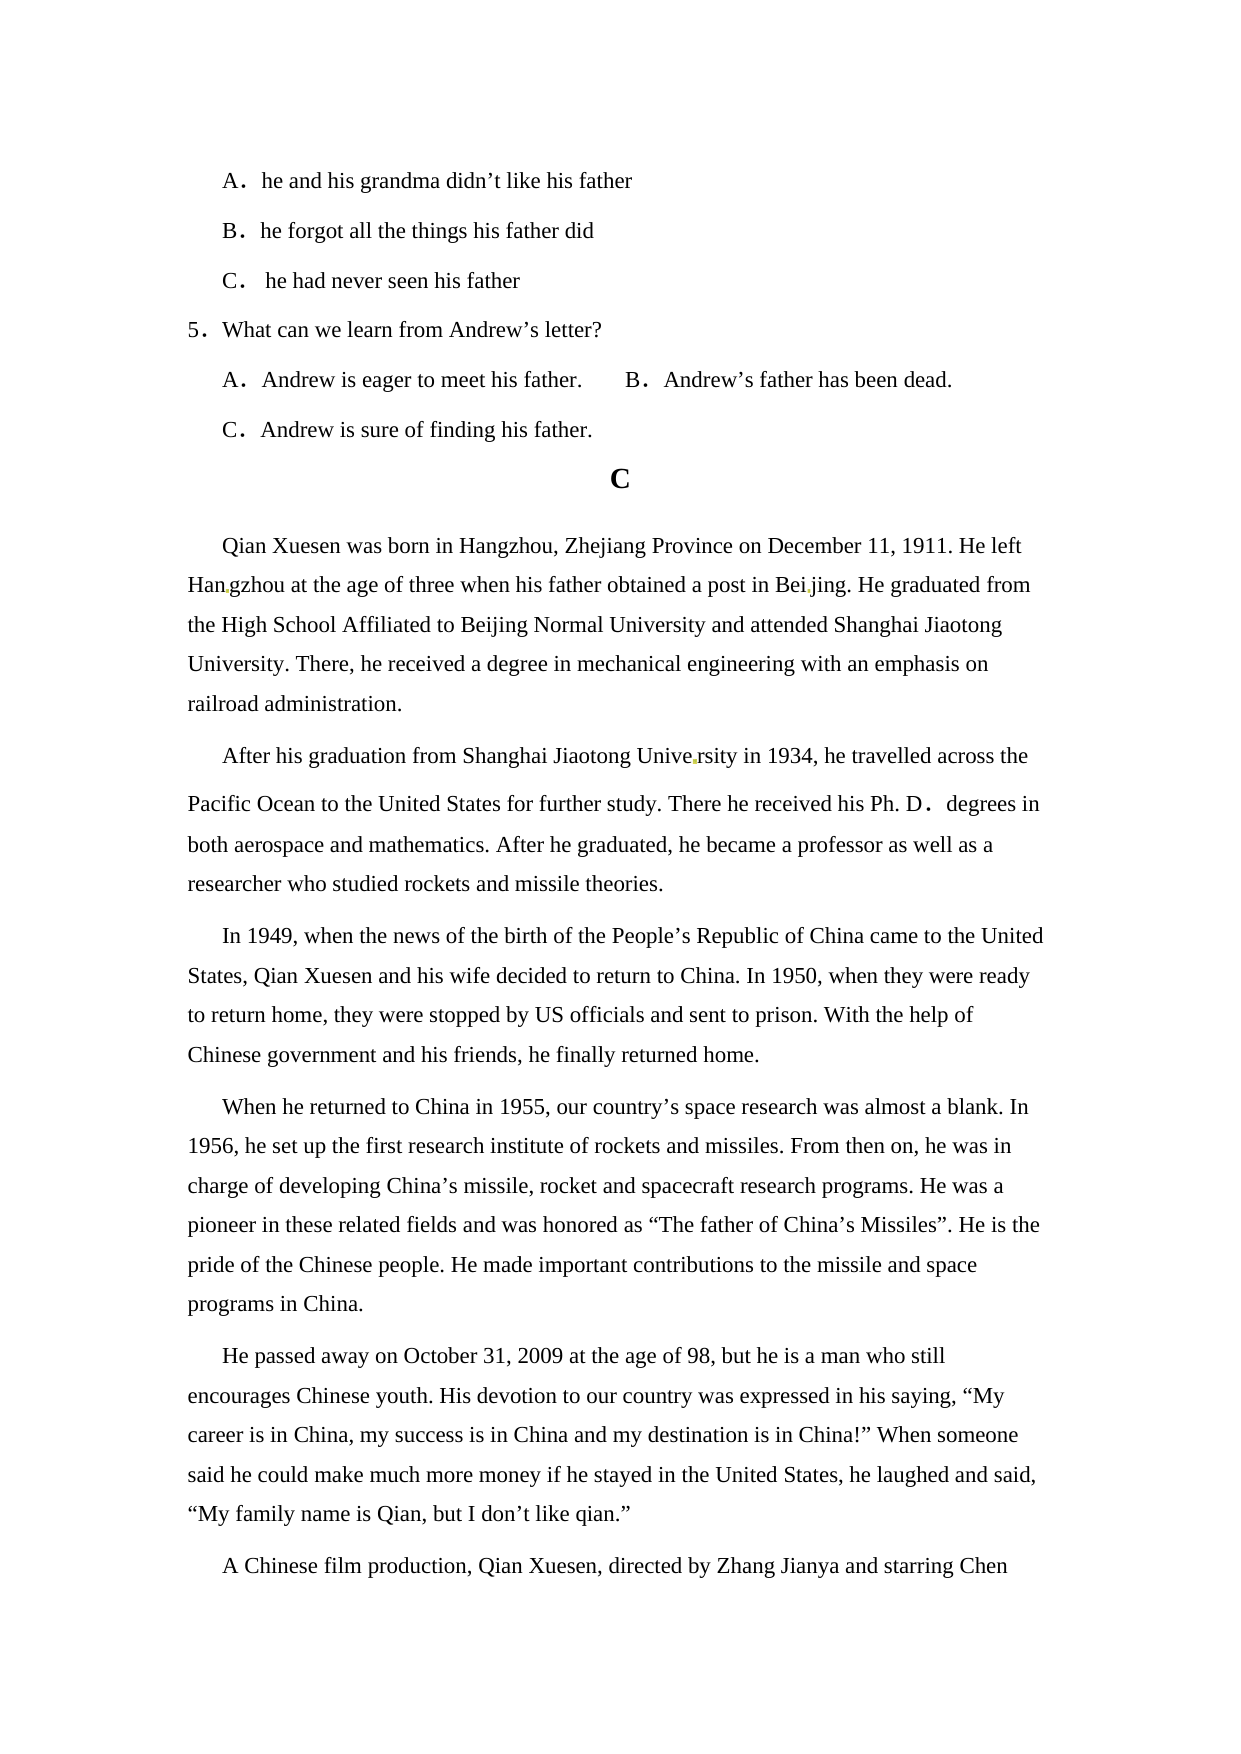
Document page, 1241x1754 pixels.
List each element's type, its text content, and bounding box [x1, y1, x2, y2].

text C． he had never seen his father [187, 262, 1053, 295]
text B．he forgot all the things his father did [187, 212, 1053, 245]
text 5．What can we learn from Andrew’s letter? [187, 311, 1053, 344]
text A．he and his grandma didn’t like his father [187, 162, 1053, 195]
text C [187, 461, 1053, 494]
text A．Andrew is eager to meet his father. B．Andrew’s father has been dead. [187, 361, 1053, 394]
text C．Andrew is sure of finding his father. [187, 411, 1053, 444]
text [187, 1552, 1053, 1578]
text When he returned to China in 1955, our country’s space research was almost a blank. In 1956, he set up the first research institute of rockets and missiles. From then on, he was in charge of developing China’s missile, rocket and spacecraft research programs. He was a pioneer in these related fields and was honored as “The father of China’s Missiles”. He is the pride of the Chinese people. He made important contributions to the missile and space programs in China. [187, 1093, 1053, 1317]
text Qian Xuesen was born in Hangzhou, Zhejiang Province on December 11, 1911. He left Hangzhou at the age of three when his father obtained a post in Beijing. He graduated from the High School Affiliated to Beijing Normal University and attended Shanghai Jiaotong University. There, he received a degree in mechanical engineering with an emphasis on railroad administration. [187, 532, 1053, 716]
text He passed away on October 31, 2009 at the age of 98, but he is a man who still encourages Chinese youth. His devotion to our country was expressed in his saying, “My career is in China, my success is in China and my destination is in China!” When someone said he could make much more money if he stayed in the United States, he laughed and said, “My family name is Qian, but I don’t like qian.” [187, 1342, 1053, 1527]
text After his graduation from Shanghai Jiaotong University in 1934, he travelled across the Pacific Ocean to the United States for further study. There he received his Ph. D．degrees in both aerospace and mathematics. After he graduated, he became a professor as well as a researcher who studied rockets and missile theories. [187, 742, 1053, 897]
text In 1949, when the news of the birth of the People’s Republic of China came to the United States, Qian Xuesen and his wife decided to return to China. In 1950, when they were ready to return home, they were stopped by US officials and sent to prison. With the help of Chinese government and his friends, he finally returned home. [187, 922, 1053, 1067]
